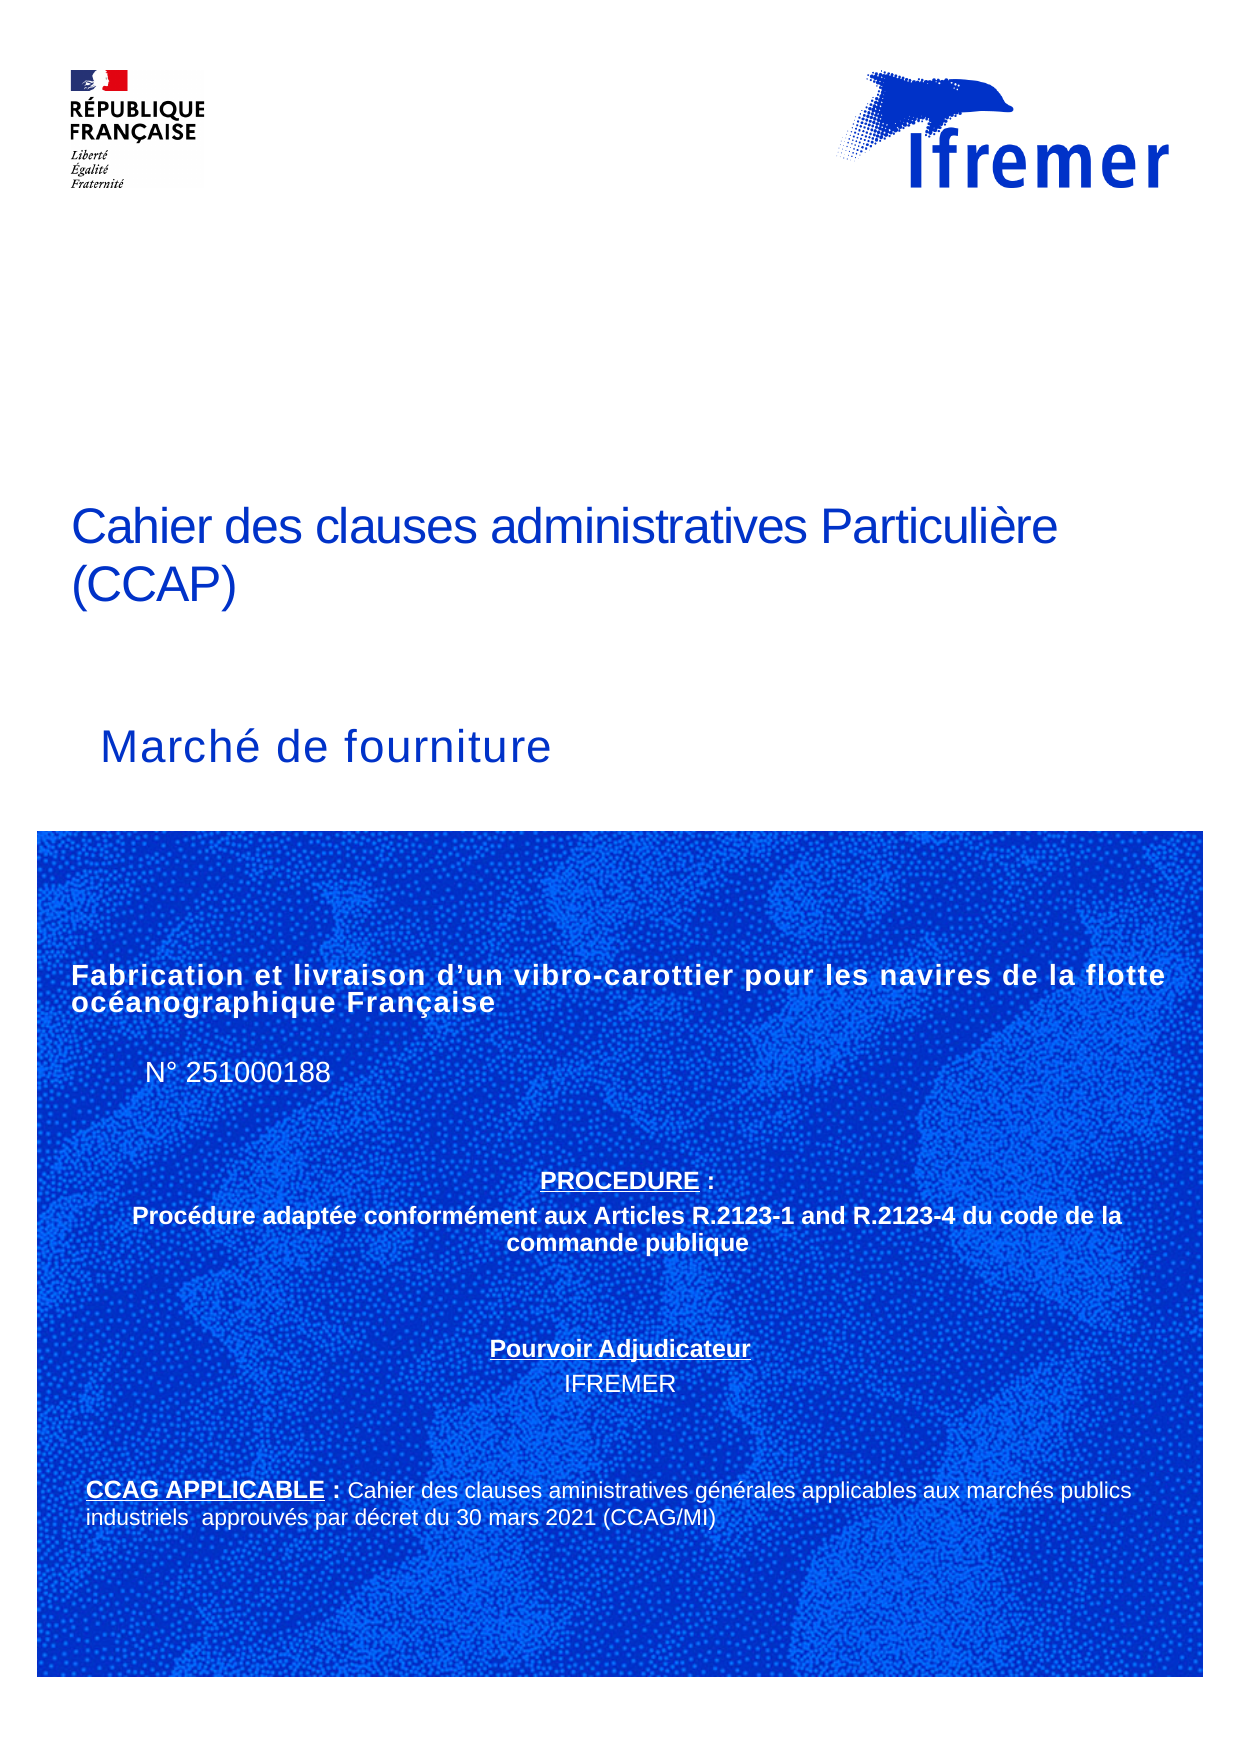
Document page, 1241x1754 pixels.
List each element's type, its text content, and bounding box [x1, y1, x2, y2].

title Cahier des clauses administratives Particulière (CCAP) [71, 497, 1169, 612]
picture [70, 70, 205, 188]
picture [37, 831, 1203, 1677]
text Pourvoir Adjudicateur [71, 1335, 1169, 1362]
subtitle Marché de fourniture [100, 720, 1169, 773]
text Fabrication et livraison d’un vibro-carottier pour les navires de la flotte océanographique Française [71, 963, 1169, 1017]
text IFREMER [71, 1371, 1169, 1398]
text PROCEDURE : [86, 1167, 1169, 1194]
picture [836, 70, 1169, 188]
text N° 251000188 [71, 1061, 1169, 1088]
text Procédure adaptée conformément aux Articles R.2123-1 and R.2123-4 du code de la commande publique [86, 1203, 1169, 1257]
text CCAG APPLICABLE : Cahier des clauses aministratives générales applicables aux marchés publics industriels approuvés par décret du 30 mars 2021 (CCAG/MI) [86, 1477, 1169, 1531]
